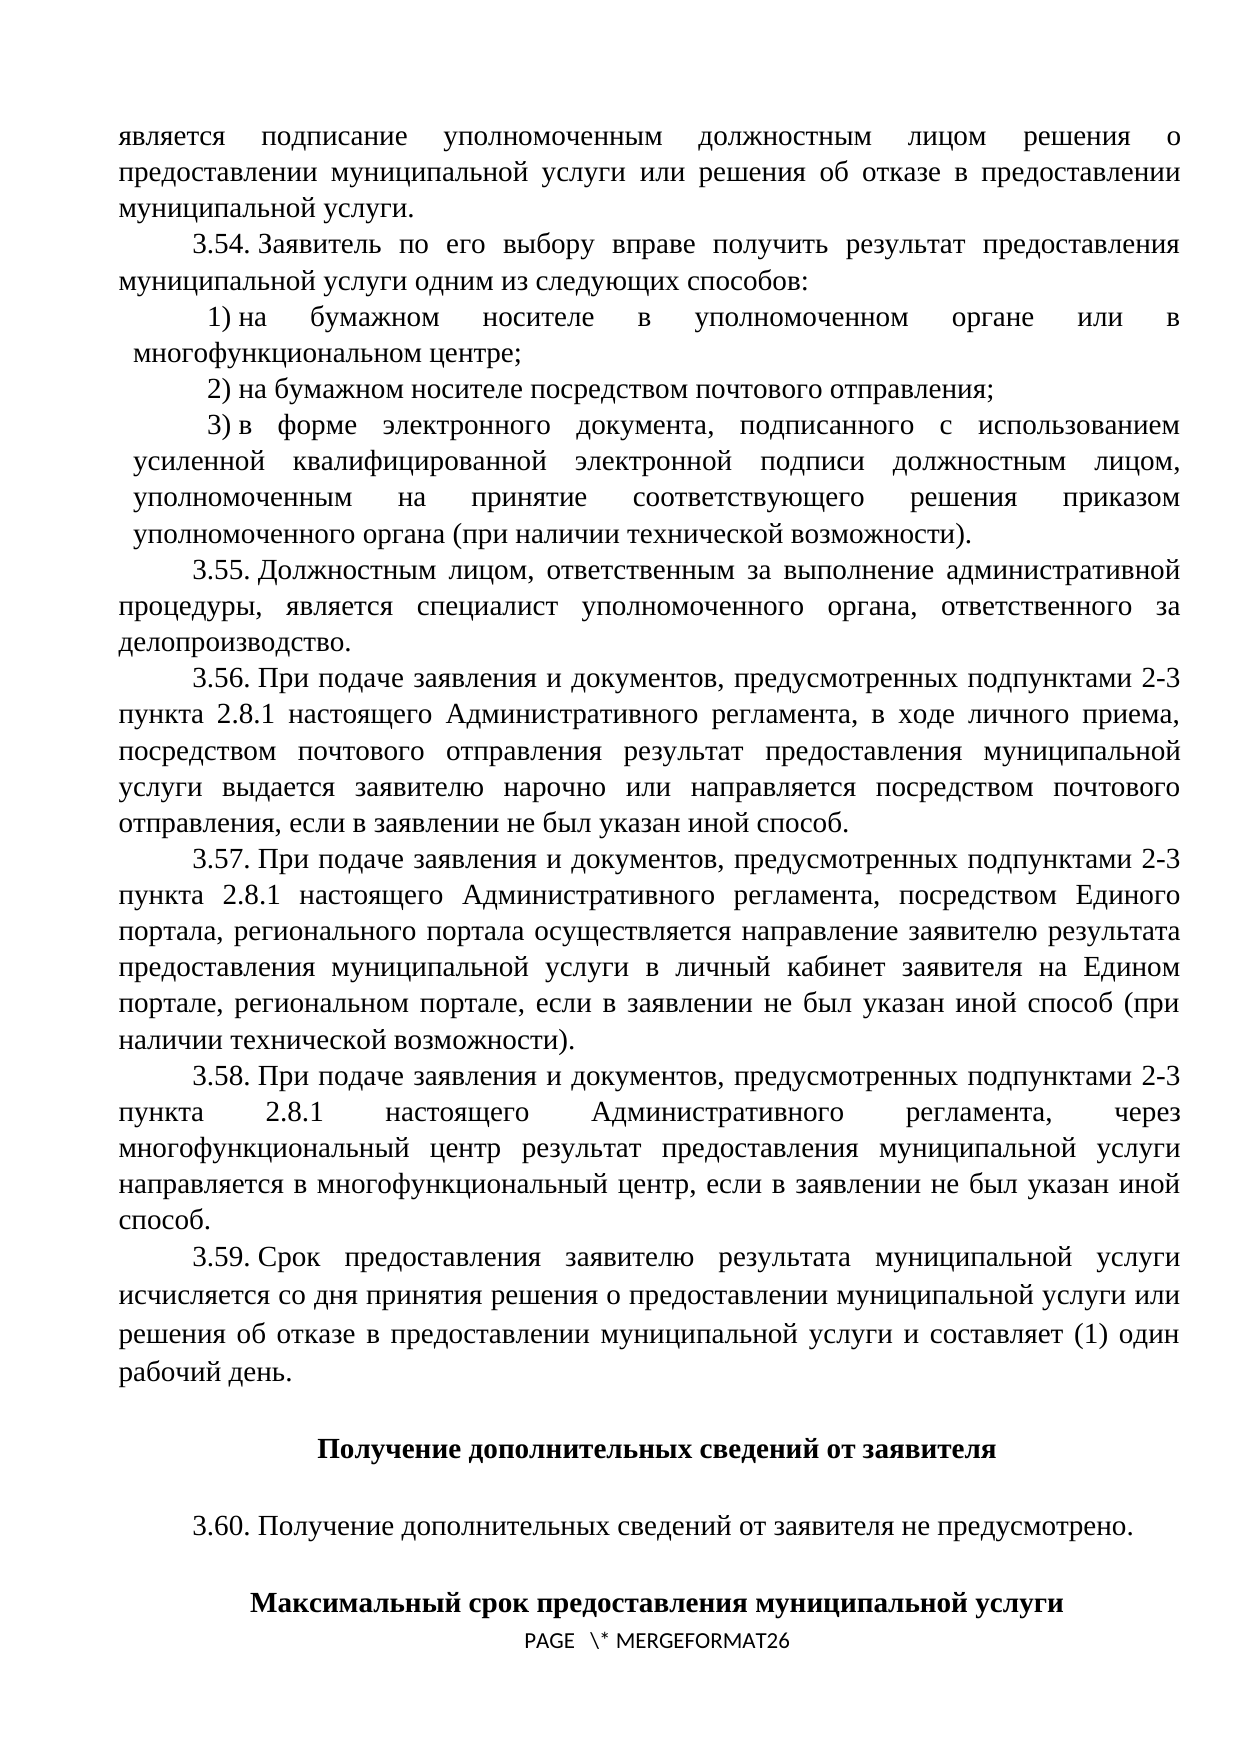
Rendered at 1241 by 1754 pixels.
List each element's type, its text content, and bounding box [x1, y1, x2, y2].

list Должностным лицом, ответственным за выполнение административной процедуры, является специалист уполномоченного органа, ответственного за делопроизводство. [118, 552, 1181, 658]
list Заявитель по его выбору вправе получить результат предоставления муниципальной услуги одним из следующих способов: [118, 227, 1181, 296]
list Срок предоставления заявителю результата муниципальной услуги исчисляется со дня принятия решения о предоставлении муниципальной услуги или решения об отказе в предоставлении муниципальной услуги и составляет (1) один рабочий день. [118, 1239, 1181, 1388]
list При подаче заявления и документов, предусмотренных подпунктами 2-3 пункта 2.8.1 настоящего Административного регламента, посредством Единого портала, регионального портала осуществляется направление заявителю результата предоставления муниципальной услуги в личный кабинет заявителя на Едином портале, региональном портале, если в заявлении не был указан иной способ (при наличии технической возможности). [118, 841, 1181, 1055]
list При подаче заявления и документов, предусмотренных подпунктами 2-3 пункта 2.8.1 настоящего Административного регламента, в ходе личного приема, посредством почтового отправления результат предоставления муниципальной услуги выдается заявителю нарочно или направляется посредством почтового отправления, если в заявлении не был указан иной способ. [118, 660, 1181, 838]
list в форме электронного документа, подписанного с использованием усиленной квалифицированной электронной подписи должностным лицом, уполномоченным на принятие соответствующего решения приказом уполномоченного органа (при наличии технической возможности). [133, 407, 1181, 549]
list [118, 118, 1181, 224]
list Получение дополнительных сведений от заявителя не предусмотрено. [118, 1508, 1181, 1542]
title Максимальный срок предоставления муниципальной услуги [133, 1586, 1181, 1619]
list При подаче заявления и документов, предусмотренных подпунктами 2-3 пункта 2.8.1 настоящего Административного регламента, через многофункциональный центр результат предоставления муниципальной услуги направляется в многофункциональный центр, если в заявлении не был указан иной способ. [118, 1058, 1181, 1236]
title Получение дополнительных сведений от заявителя [133, 1431, 1181, 1465]
list на бумажном носителе в уполномоченном органе или в многофункциональном центре; [133, 299, 1181, 368]
list на бумажном носителе посредством почтового отправления; [133, 371, 1181, 405]
